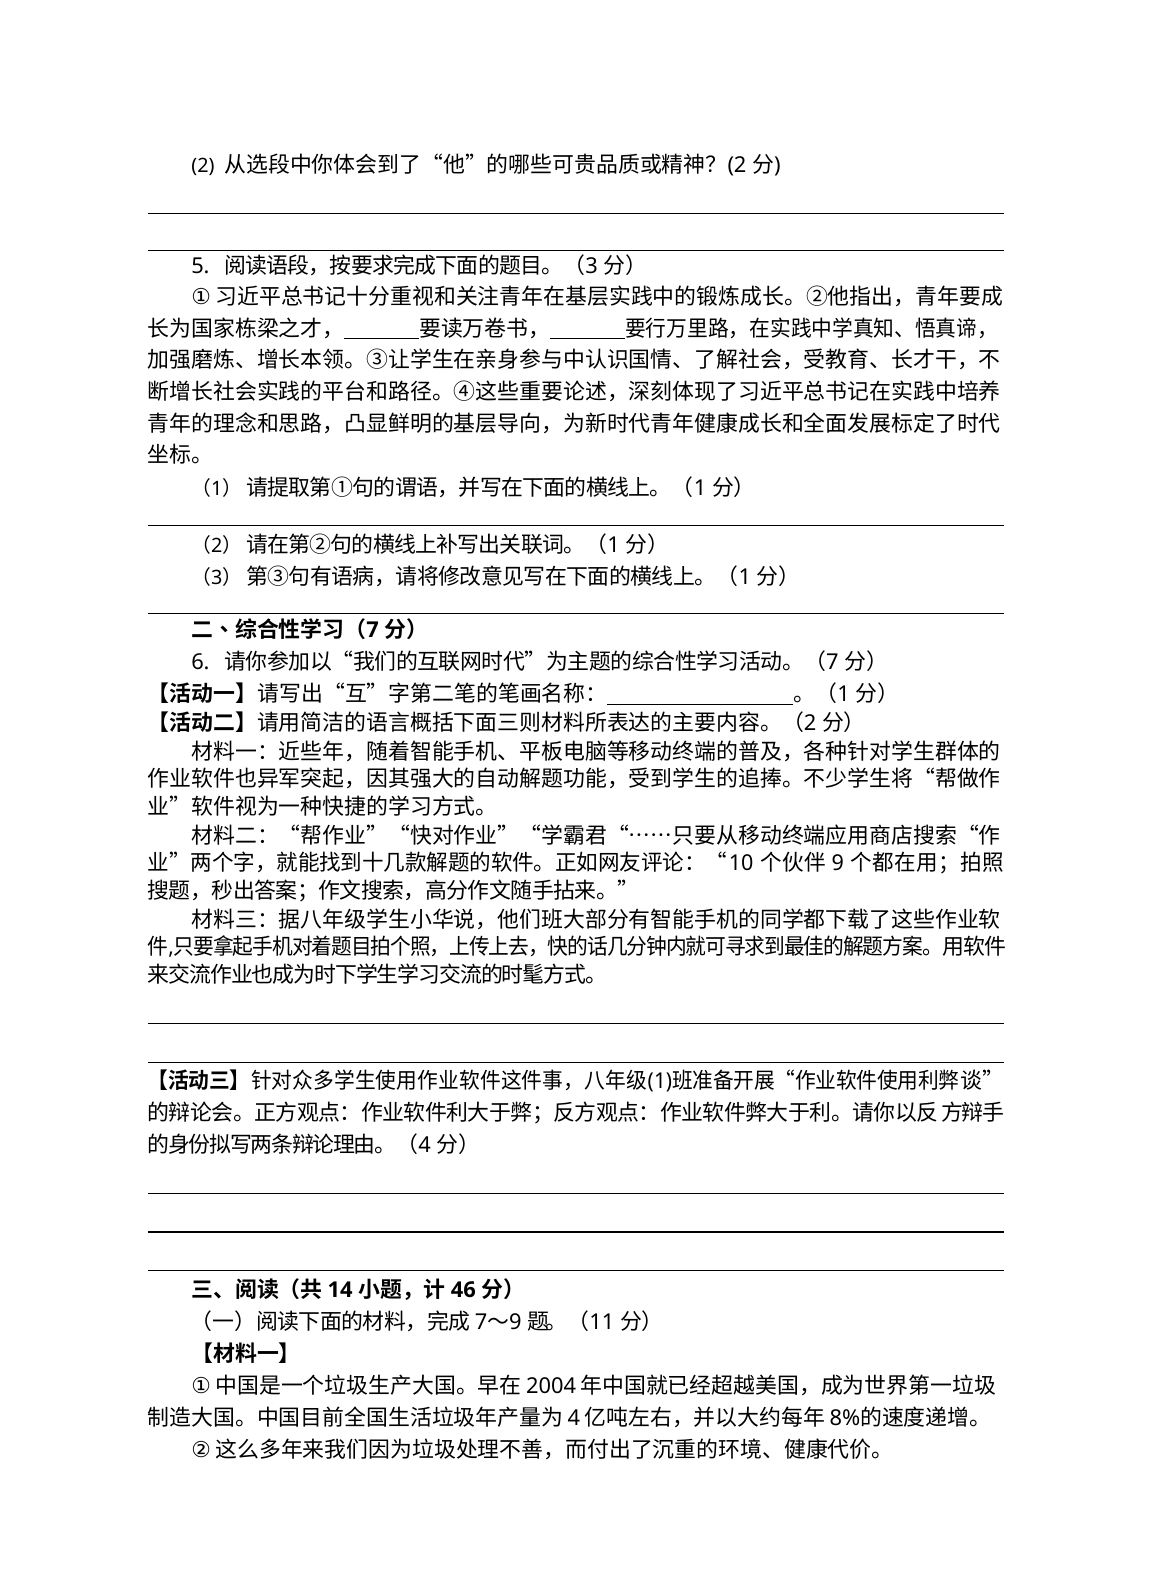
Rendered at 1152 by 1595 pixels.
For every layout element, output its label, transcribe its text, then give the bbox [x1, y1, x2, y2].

text 材料三：据八年级学生小华说，他们班大部分有智能手机的同学都下载了这些作业软件,只要拿起手机对着题目拍个照，上传上去，快的话几分钟内就可寻求到最佳的解题方案。用软件来交流作业也成为时下学生学习交流的时髦方式。 [147, 905, 1015, 988]
text ①习近平总书记十分重视和关注青年在基层实践中的锻炼成长。②他指出，青年要成长为国家栋梁之才， 要读万卷书， 要行万里路，在实践中学真知、悟真谛， 加强磨炼、增长本领。③让学生在亲身参与中认识国情、了解社会，受教育、长才干，不断增长社会实践的平台和路径。④这些重要论述，深刻体现了习近平总书记在实践中培养青年的理念和思路，凸显鲜明的基层导向，为新时代青年健康成长和全面发展标定了时代坐标。 [147, 279, 1015, 469]
text （一）阅读下面的材料，完成 7～9 题。（11 分） [190, 1304, 1027, 1336]
subtitle 三、阅读（共 14 小题，计 46 分） [191, 1266, 1027, 1304]
subtitle 【材料一】 [191, 1336, 1027, 1368]
text 材料一：近些年，随着智能手机、平板电脑等移动终端的普及，各种针对学生群体的作业软件也异军突起，因其强大的自动解题功能，受到学生的追捧。不少学生将“帮做作业”软件视为一种快捷的学习方式。 [147, 737, 1004, 821]
list 阅读语段，按要求完成下面的题目。（3 分） [191, 245, 1027, 279]
text 【活动一】请写出“互”字第二笔的笔画名称： 。（1 分） [147, 676, 1027, 708]
list 请在第②句的横线上补写出关联词。（1 分） [191, 523, 1027, 559]
list 第③句有语病，请将修改意见写在下面的横线上。（1 分） [191, 559, 1027, 591]
text 【活动三】针对众多学生使用作业软件这件事，八年级(1)班准备开展“作业软件使用利弊谈”的辩论会。正方观点：作业软件利大于弊；反方观点：作业软件弊大于利。请你以反方辩手的身份拟写两条辩论理由。（4 分） [147, 1057, 1004, 1158]
list 从选段中你体会到了“他”的哪些可贵品质或精神？(2 分) [191, 147, 1027, 179]
list 请提取第①句的谓语，并写在下面的横线上。（1 分） [191, 469, 1027, 501]
subtitle 二、综合性学习（7 分） [191, 610, 1027, 644]
text ①中国是一个垃圾生产大国。早在2004年中国就已经超越美国，成为世界第一垃圾制造大国。中国目前全国生活垃圾年产量为4亿吨左右，并以大约每年8%的速度递增。 [147, 1368, 1004, 1432]
text 【活动二】请用简洁的语言概括下面三则材料所表达的主要内容。（2 分） [147, 708, 1027, 736]
text 材料二：“帮作业”“快对作业”“学霸君“……只要从移动终端应用商店搜索“作业”两个字，就能找到十几款解题的软件。正如网友评论：“10 个伙伴 9 个都在用；拍照搜题，秒出答案；作文搜索，高分作文随手拈来。” [147, 821, 1004, 905]
list 请你参加以“我们的互联网时代”为主题的综合性学习活动。（7 分） [191, 644, 1027, 676]
text ②这么多年来我们因为垃圾处理不善，而付出了沉重的环境、健康代价。 [191, 1432, 1027, 1464]
